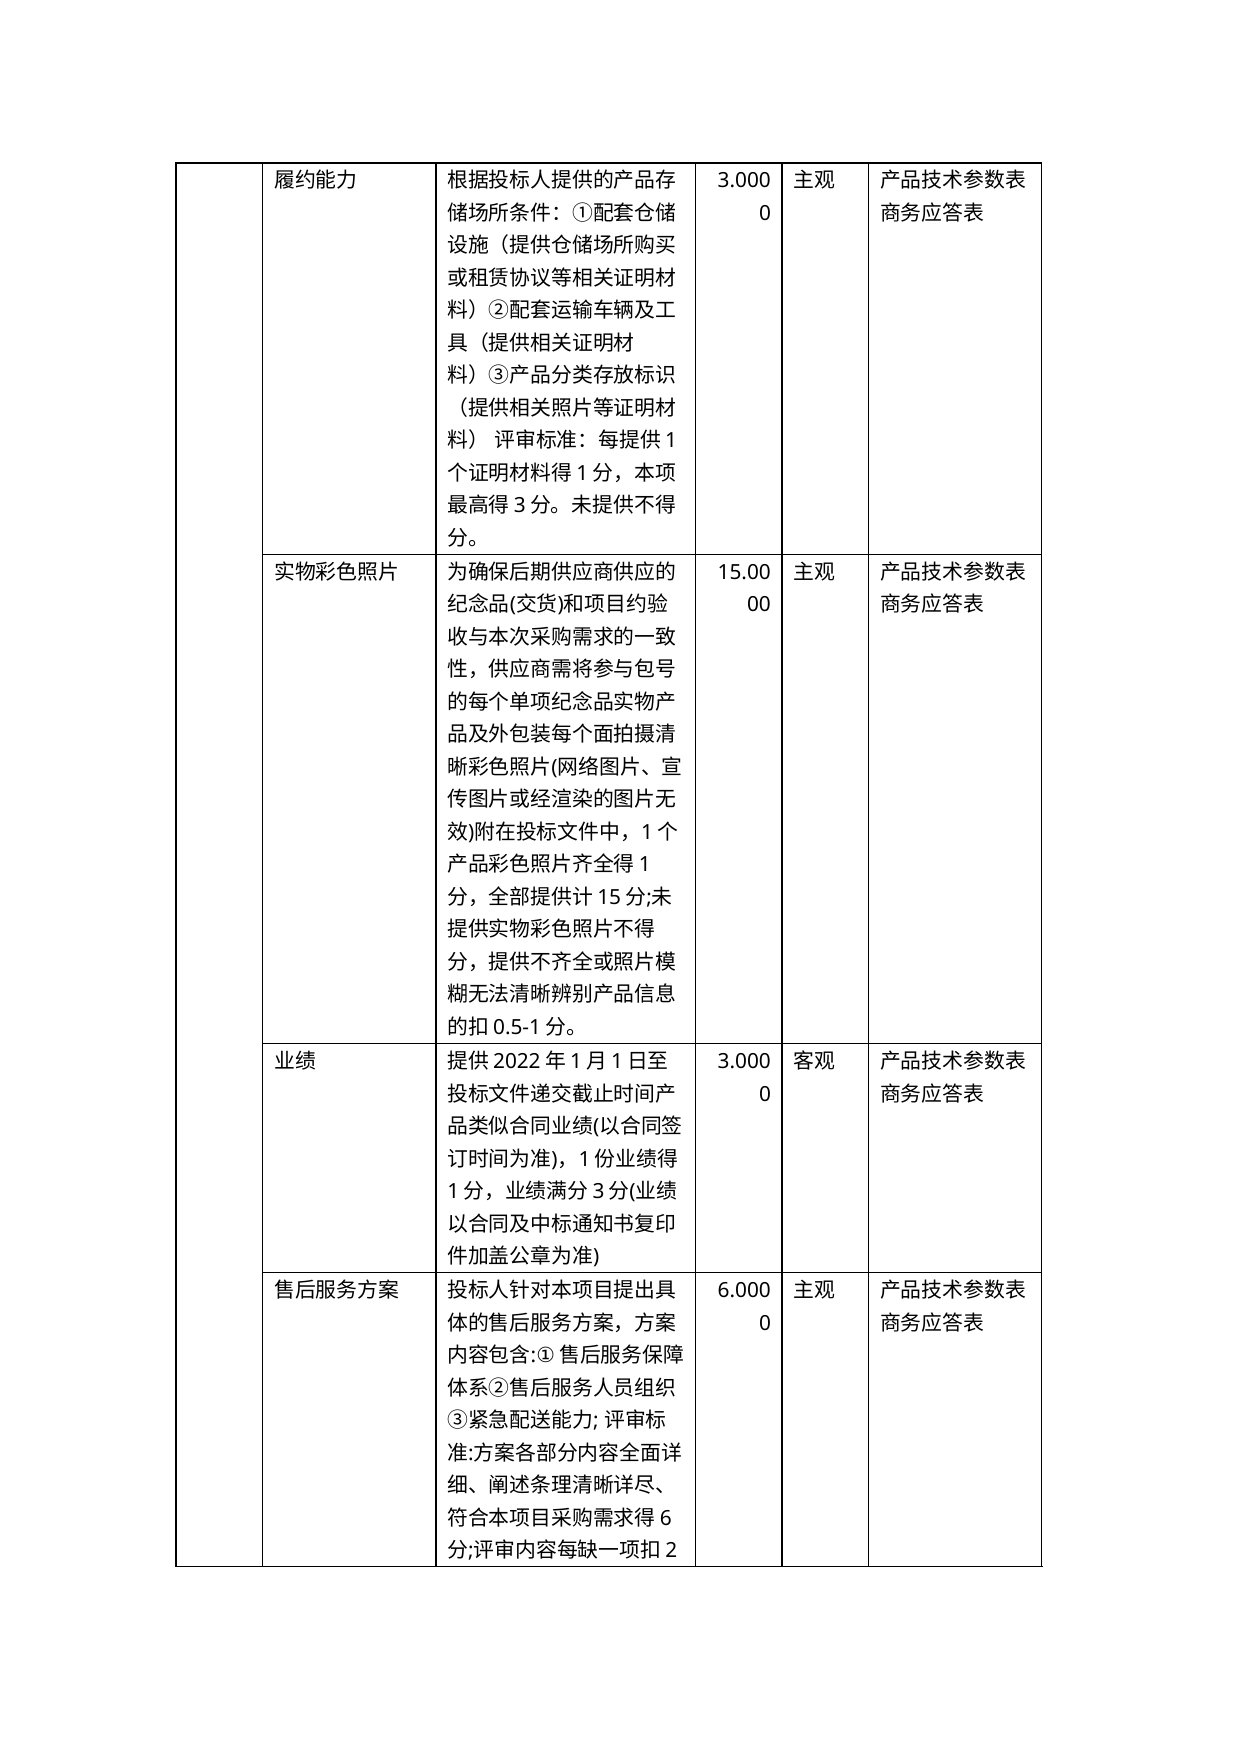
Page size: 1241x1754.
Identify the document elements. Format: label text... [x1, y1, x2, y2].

table_cell 3.0000 [696, 1044, 781, 1272]
table_cell 业绩 [263, 1044, 435, 1272]
table_cell 主观 [783, 555, 868, 1043]
table_cell 主观 [783, 164, 868, 553]
table_cell 售后服务方案 [263, 1273, 435, 1566]
table_cell 产品技术参数表 商务应答表 [869, 555, 1041, 1043]
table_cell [437, 1273, 695, 1566]
table_cell 产品技术参数表 商务应答表 [869, 1273, 1041, 1566]
table_cell 15.0000 [696, 555, 781, 1043]
table_cell 提供2022年1月1日至投标文件递交截止时间产品类似合同业绩(以合同签订时间为准)，1份业绩得1分，业绩满分3分(业绩以合同及中标通知书复印件加盖公章为准) [437, 1044, 695, 1272]
table_cell 6.0000 [696, 1273, 781, 1566]
table_cell 3.0000 [696, 164, 781, 553]
table_cell 为确保后期供应商供应的纪念品(交货)和项目约验收与本次采购需求的一致性，供应商需将参与包号的每个单项纪念品实物产品及外包装每个面拍摄清晰彩色照片(网络图片、宣传图片或经渲染的图片无效)附在投标文件中，1个产品彩色照片齐全得1分，全部提供计15分;未提供实物彩色照片不得分，提供不齐全或照片模糊无法清晰辨别产品信息的扣0.5-1分。 [437, 555, 695, 1043]
table_cell 客观 [783, 1044, 868, 1272]
table_cell 实物彩色照片 [263, 555, 435, 1043]
table_cell 主观 [783, 1273, 868, 1566]
table_cell 产品技术参数表 商务应答表 [869, 1044, 1041, 1272]
table_cell 履约能力 [263, 164, 435, 553]
table_cell 产品技术参数表 商务应答表 [869, 164, 1041, 553]
table_cell 根据投标人提供的产品存储场所条件：①配套仓储设施（提供仓储场所购买或租赁协议等相关证明材料）②配套运输车辆及工具（提供相关证明材料）③产品分类存放标识（提供相关照片等证明材料） 评审标准：每提供1个证明材料得1分，本项最高得3分。未提供不得分。 [437, 164, 695, 553]
